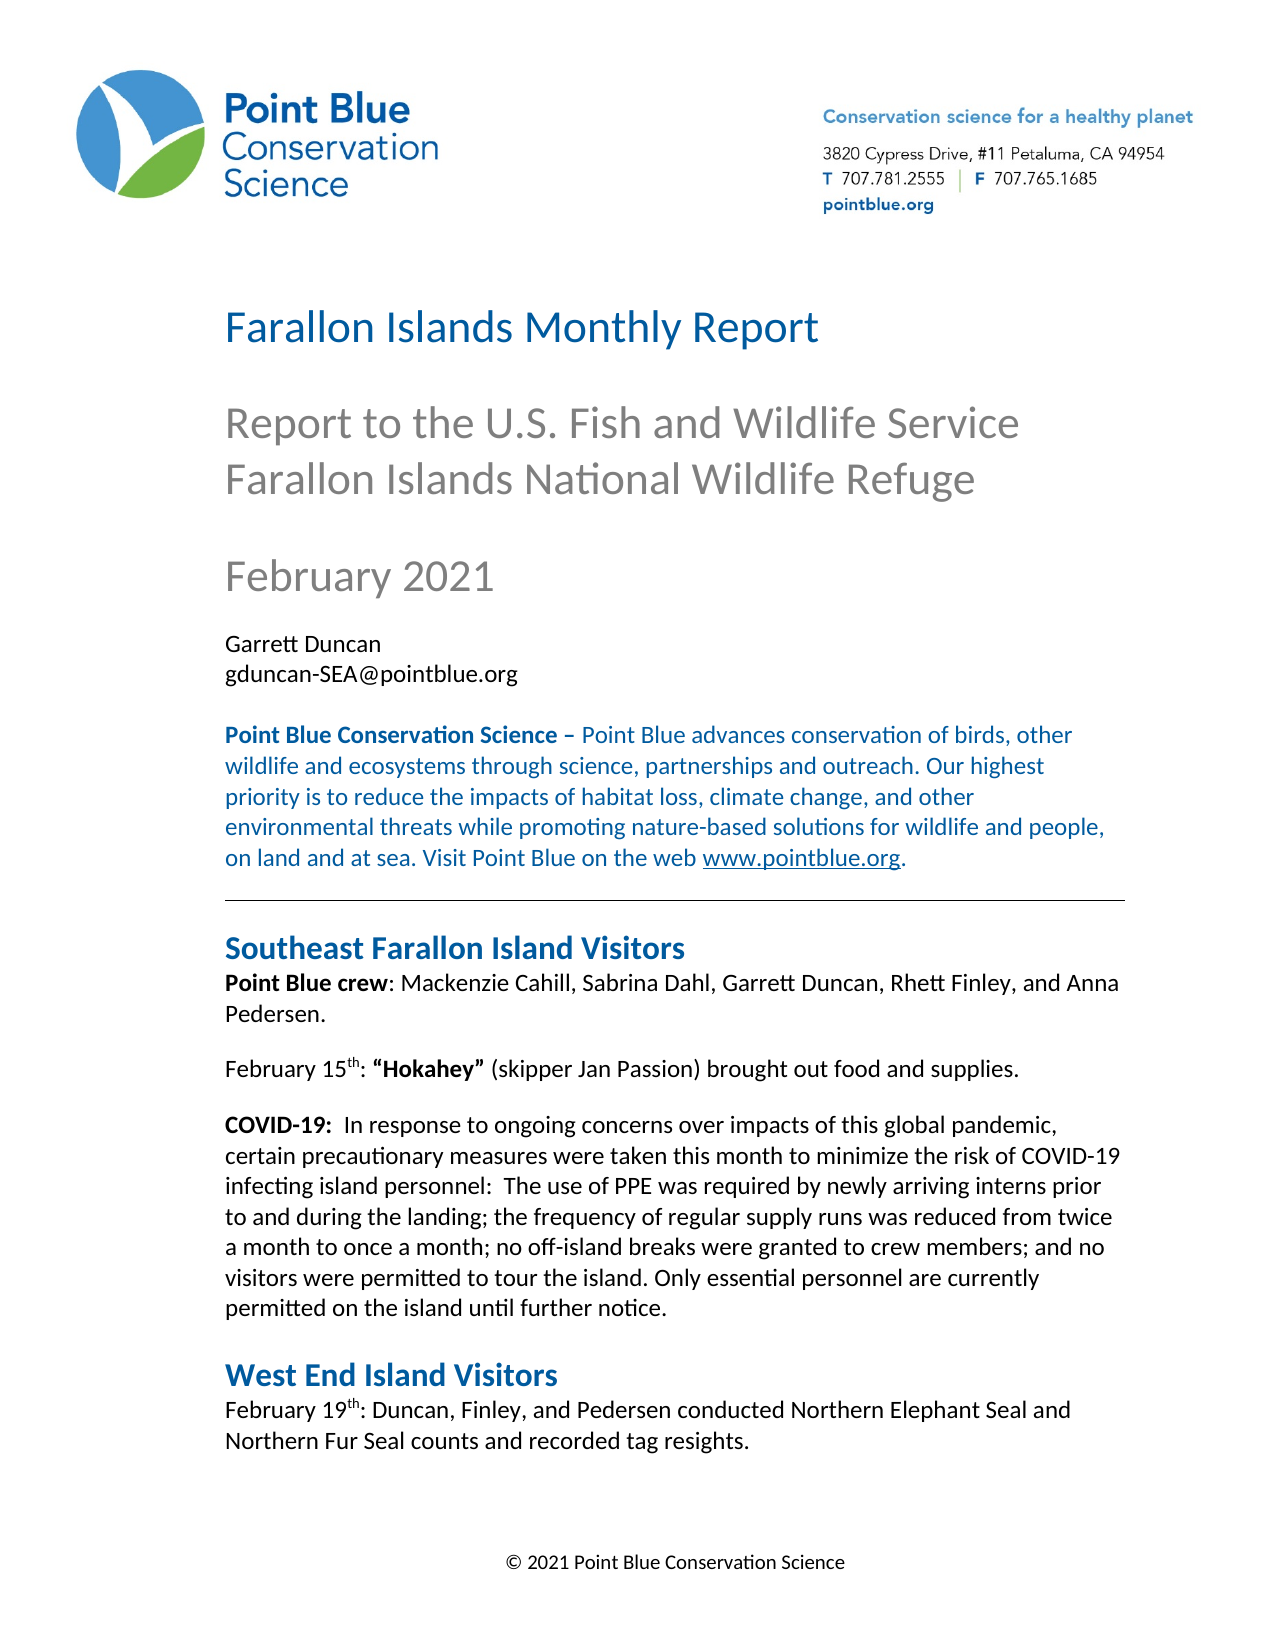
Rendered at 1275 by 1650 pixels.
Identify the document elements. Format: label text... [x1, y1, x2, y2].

text Point Blue crew: Mackenzie Cahill, Sabrina Dahl, Garrett Duncan, Rhett Finley, and Anna Pedersen. [225, 967, 1125, 1028]
text West End Island Visitors [225, 1354, 1125, 1394]
text Point Blue Conservation Science – Point Blue advances conservation of birds, other wildlife and ecosystems through science, partnerships and outreach. Our highest priority is to reduce the impacts of habitat loss, climate change, and other environmental threats while promoting nature-based solutions for wildlife and people, on land and at sea. Visit Point Blue on the web www.pointblue.org. [225, 720, 1125, 872]
picture [1, 0, 1271, 251]
text Southeast Farallon Island Visitors [225, 927, 1125, 967]
text Farallon Islands National Wildlife Refuge [225, 450, 1125, 506]
text February 2021 [225, 547, 1125, 603]
text February 19th: Duncan, Finley, and Pedersen conducted Northern Elephant Seal and Northern Fur Seal counts and recorded tag resights. [225, 1394, 1125, 1455]
text February 15th: “Hokahey” (skipper Jan Passion) brought out food and supplies. [225, 1053, 1125, 1084]
text gduncan-SEA@pointblue.org [225, 659, 1125, 689]
text COVID-19: In response to ongoing concerns over impacts of this global pandemic, certain precautionary measures were taken this month to minimize the risk of COVID-19 infecting island personnel: The use of PPE was required by newly arriving interns prior to and during the landing; the frequency of regular supply runs was reduced from twice a month to once a month; no off-island breaks were granted to crew members; and no visitors were permitted to tour the island. Only essential personnel are currently permitted on the island until further notice. [225, 1109, 1125, 1323]
text Report to the U.S. Fish and Wildlife Service [225, 394, 1125, 450]
text Farallon Islands Monthly Report [225, 297, 1125, 353]
text Garrett Duncan [225, 628, 1125, 659]
